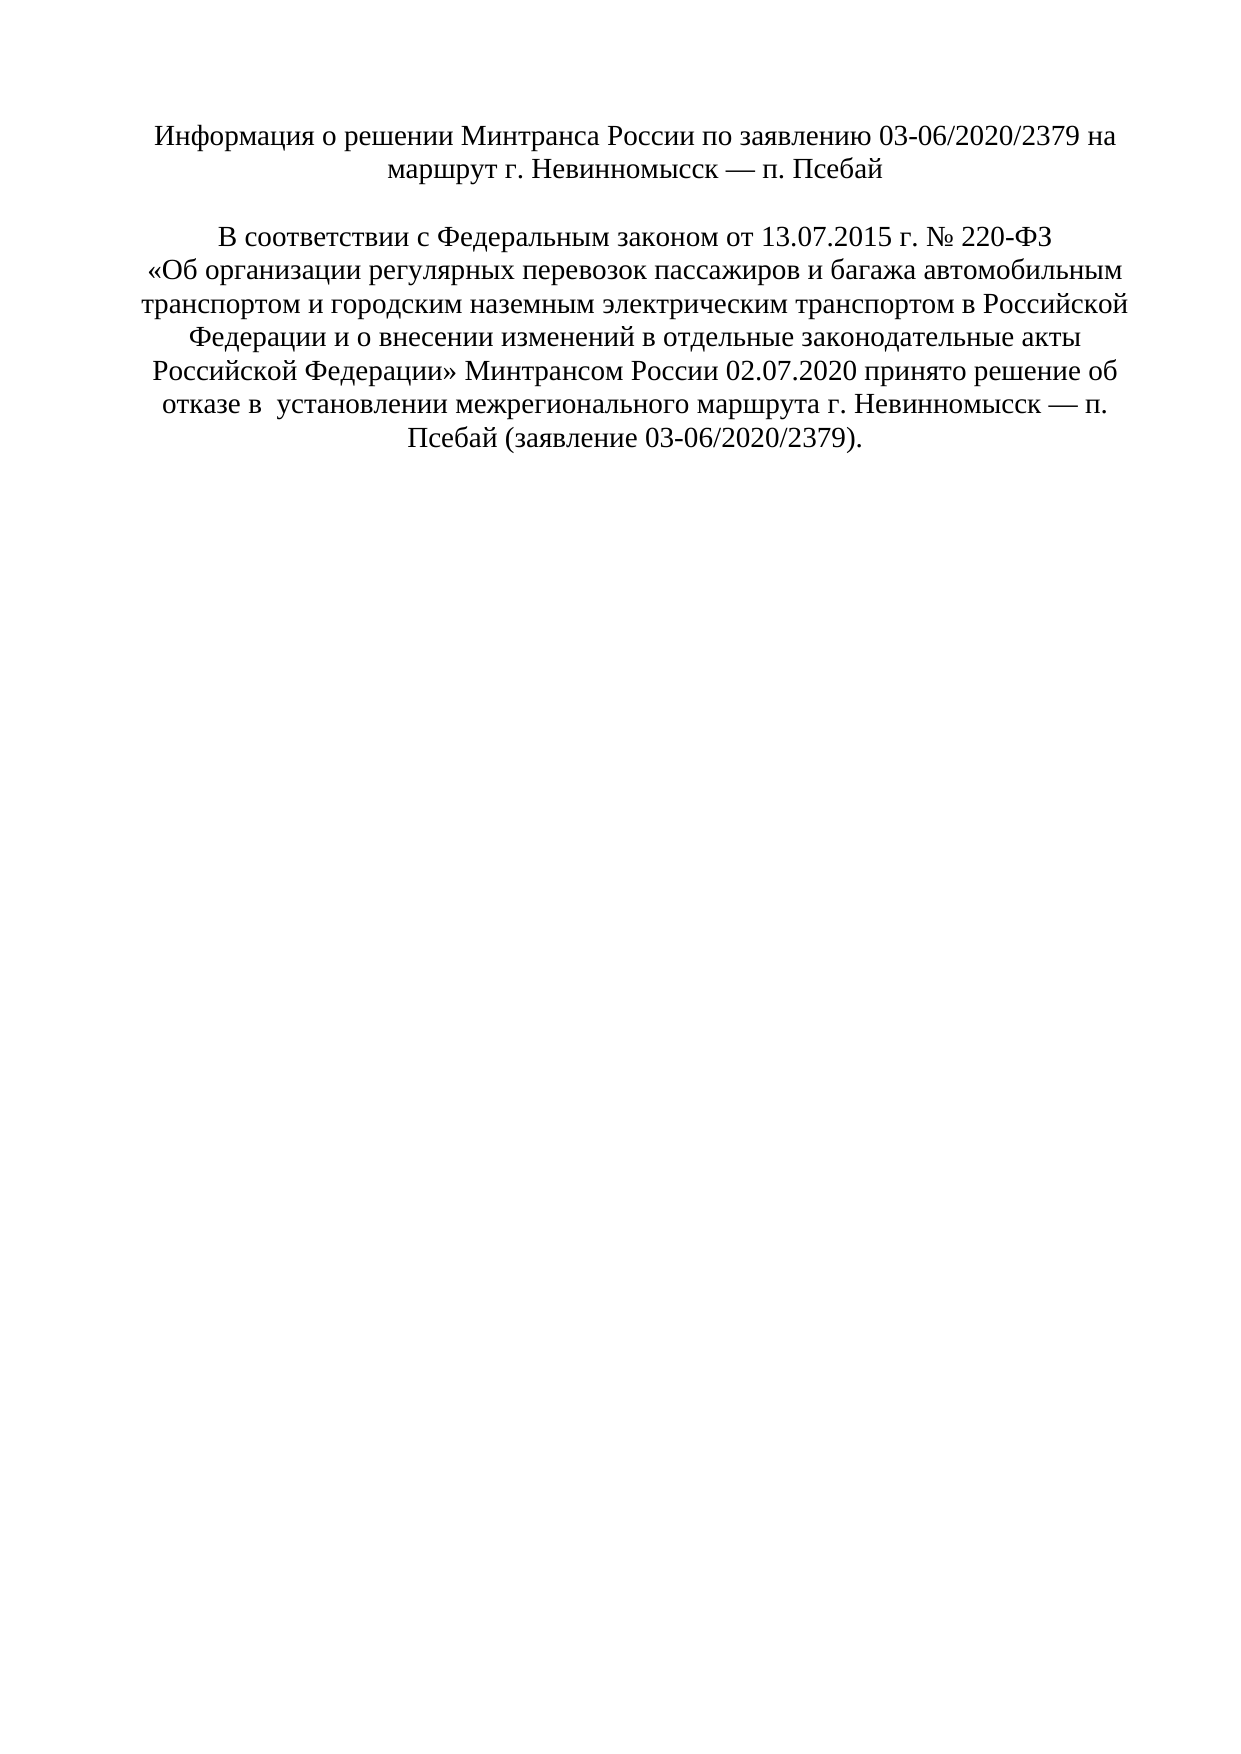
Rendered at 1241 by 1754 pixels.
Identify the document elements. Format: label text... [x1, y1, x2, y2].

text В соответствии с Федеральным законом от 13.07.2015 г. № 220-ФЗ «Об организации регулярных перевозок пассажиров и багажа автомобильным транспортом и городским наземным электрическим транспортом в Российской Федерации и о внесении изменений в отдельные законодательные акты Российской Федерации» Минтрансом России 02.07.2020 принято решение об отказе в установлении межрегионального маршрута г. Невинномысск — п. Псебай (заявление 03-06/2020/2379). [118, 219, 1152, 453]
text Информация о решении Минтранса России по заявлению 03-06/2020/2379 на маршрут г. Невинномысск — п. Псебай [118, 118, 1152, 185]
